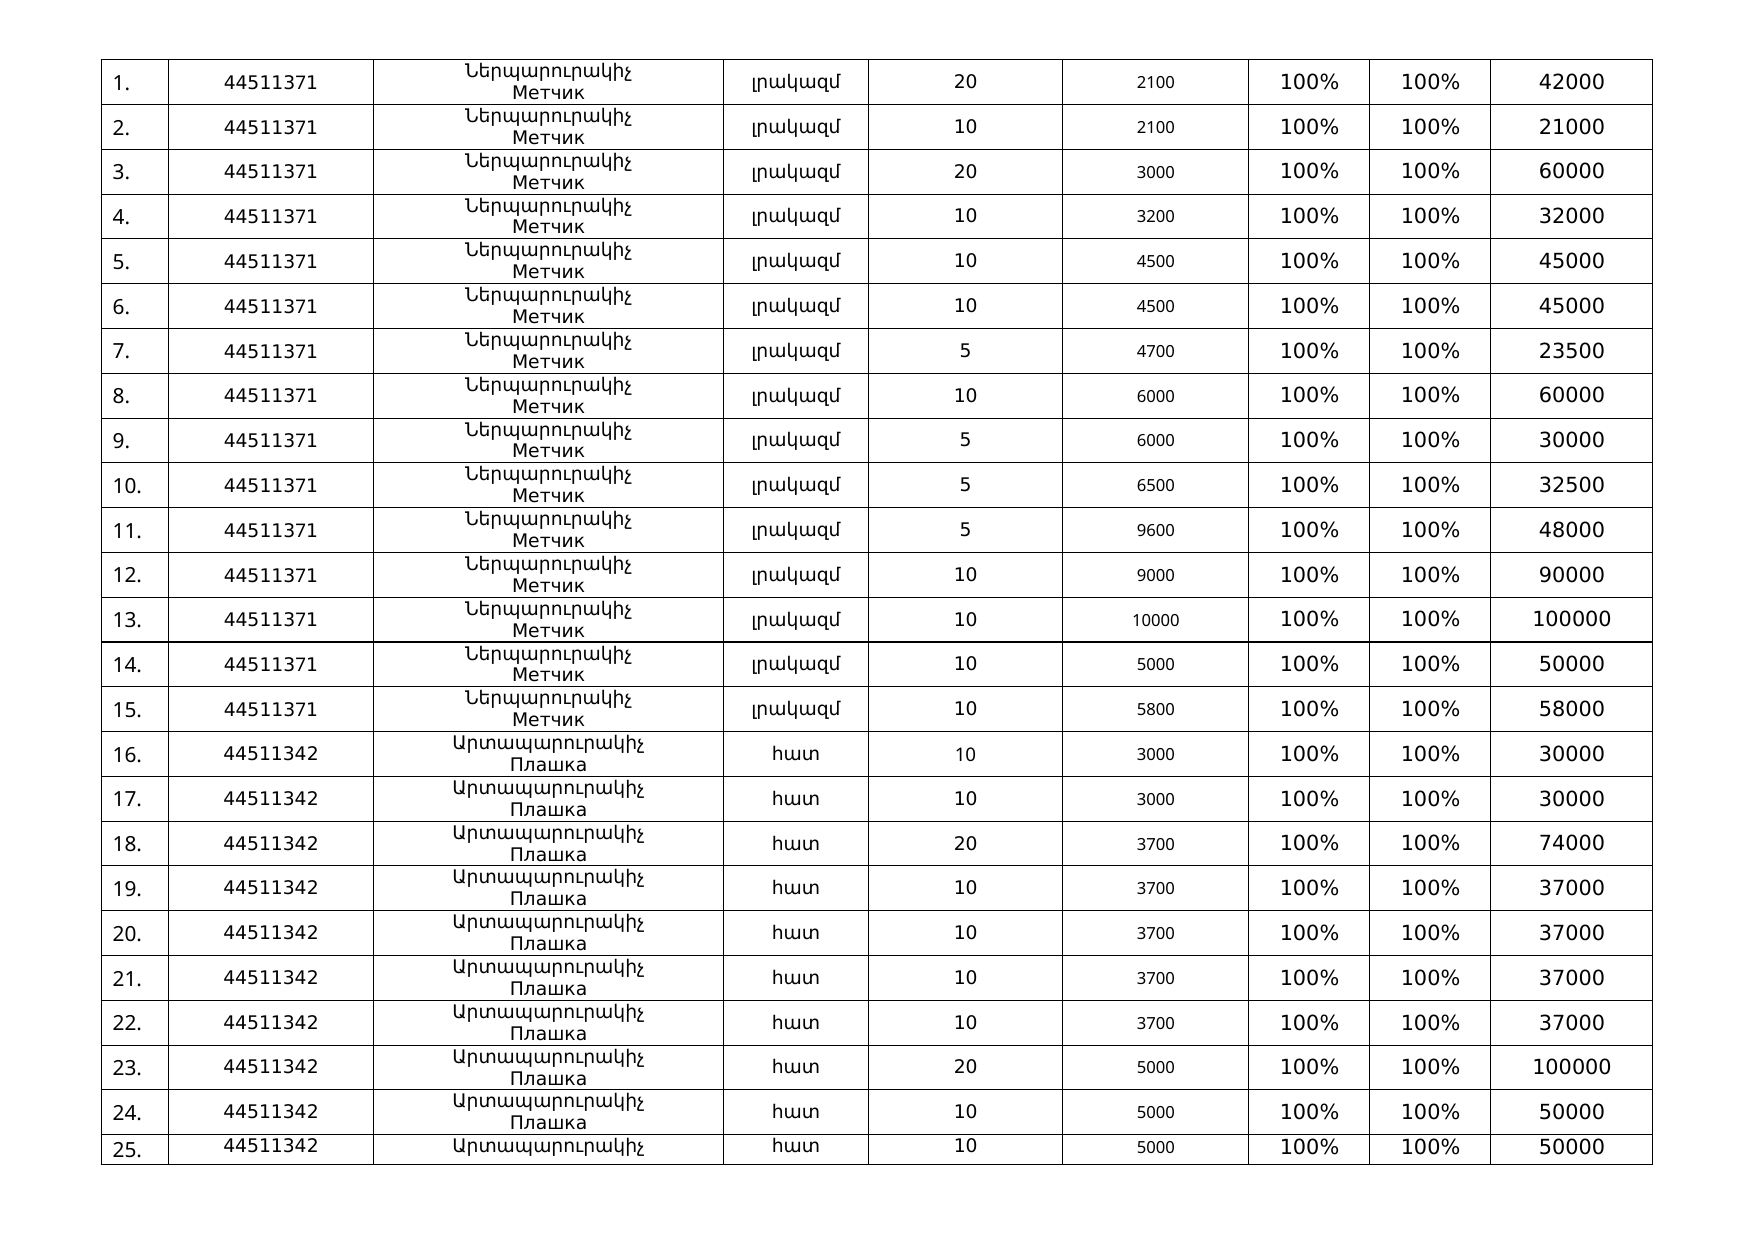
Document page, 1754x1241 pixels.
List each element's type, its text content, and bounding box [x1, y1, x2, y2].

table_cell Ներպարուրակիչ Метчик [374, 150, 723, 193]
table_cell 100% [1249, 553, 1369, 597]
table_cell 44511371 [169, 60, 373, 104]
table_cell Ներպարուրակիչ Метчик [374, 329, 723, 373]
table_cell 100% [1249, 150, 1369, 193]
table_cell Ներպարուրակիչ Метчик [374, 374, 723, 417]
table_cell հատ [724, 822, 868, 865]
table_cell [102, 553, 168, 597]
table_cell 44511371 [169, 195, 373, 238]
table_cell 10 [869, 239, 1062, 283]
table_cell 44511371 [169, 643, 373, 686]
table_cell 100% [1370, 1001, 1490, 1044]
table_cell 50000 [1491, 1135, 1652, 1164]
table_cell 44511342 [169, 1090, 373, 1134]
table_cell 100% [1249, 195, 1369, 238]
table_cell 100% [1249, 329, 1369, 373]
table_cell 100% [1370, 866, 1490, 910]
table_cell [102, 329, 168, 373]
table_cell Արտապարուրակիչ Плашка [374, 911, 723, 955]
table_cell 5 [869, 329, 1062, 373]
table_cell 44511342 [169, 911, 373, 955]
table_cell Ներպարուրակիչ Метчик [374, 643, 723, 686]
table_cell 44511342 [169, 1046, 373, 1089]
table_cell լրակազմ [724, 374, 868, 417]
table_cell 58000 [1491, 687, 1652, 731]
table_cell 3000 [1063, 150, 1248, 193]
table_cell 100% [1249, 732, 1369, 776]
table_cell 5000 [1063, 1046, 1248, 1089]
table_cell 44511342 [169, 866, 373, 910]
table_cell 9600 [1063, 508, 1248, 552]
table_cell 100% [1370, 374, 1490, 417]
table_cell 100% [1370, 956, 1490, 1000]
table_cell 100% [1249, 374, 1369, 417]
table_cell լրակազմ [724, 105, 868, 149]
table_cell 21000 [1491, 105, 1652, 149]
table_cell 100% [1249, 463, 1369, 507]
table_cell 44511342 [169, 1135, 373, 1164]
table_cell [102, 284, 168, 328]
table_cell հատ [724, 1090, 868, 1134]
table_cell 10 [869, 1001, 1062, 1044]
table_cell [374, 1135, 723, 1164]
table_cell լրակազմ [724, 508, 868, 552]
table_cell Արտապարուրակիչ Плашка [374, 777, 723, 821]
table_cell 44511342 [169, 1001, 373, 1044]
table_cell 50000 [1491, 643, 1652, 686]
table_cell [102, 105, 168, 149]
table_cell հատ [724, 777, 868, 821]
table_cell Արտապարուրակիչ Плашка [374, 866, 723, 910]
table_cell [102, 508, 168, 552]
table_cell 100% [1370, 463, 1490, 507]
table_cell 48000 [1491, 508, 1652, 552]
table_cell [102, 150, 168, 193]
table_cell 100000 [1491, 598, 1652, 641]
table_cell 20 [869, 1046, 1062, 1089]
table_cell 100% [1370, 419, 1490, 462]
table_cell [102, 1046, 168, 1089]
table_cell [102, 374, 168, 417]
table_cell [102, 1001, 168, 1044]
table_cell 44511371 [169, 419, 373, 462]
table_cell 44511371 [169, 239, 373, 283]
table_cell 3700 [1063, 911, 1248, 955]
table_cell 10 [869, 1135, 1062, 1164]
table_cell [102, 1135, 168, 1164]
table_cell 4500 [1063, 239, 1248, 283]
table_cell 37000 [1491, 911, 1652, 955]
table_cell լրակազմ [724, 284, 868, 328]
table_cell 37000 [1491, 1001, 1652, 1044]
table_cell 100% [1249, 60, 1369, 104]
table_cell Արտապարուրակիչ Плашка [374, 732, 723, 776]
table_cell Ներպարուրակիչ Метчик [374, 508, 723, 552]
table_cell լրակազմ [724, 329, 868, 373]
table_cell 74000 [1491, 822, 1652, 865]
table_cell 100% [1249, 777, 1369, 821]
table_cell 100% [1370, 284, 1490, 328]
table_cell հատ [724, 732, 868, 776]
table_cell [102, 732, 168, 776]
table_cell 44511371 [169, 150, 373, 193]
table_cell 100% [1249, 239, 1369, 283]
table_cell լրակազմ [724, 553, 868, 597]
table_cell 100% [1370, 553, 1490, 597]
table_cell 44511342 [169, 732, 373, 776]
table_cell 4700 [1063, 329, 1248, 373]
table_cell 32000 [1491, 195, 1652, 238]
table_cell 6000 [1063, 374, 1248, 417]
table_cell 44511371 [169, 687, 373, 731]
table_cell հատ [724, 956, 868, 1000]
table_cell 3000 [1063, 732, 1248, 776]
table_cell 32500 [1491, 463, 1652, 507]
table_cell 10 [869, 374, 1062, 417]
table_cell 10 [869, 956, 1062, 1000]
table_cell Արտապարուրակիչ Плашка [374, 956, 723, 1000]
table_cell 100% [1370, 195, 1490, 238]
table_cell [102, 419, 168, 462]
table_cell Ներպարուրակիչ Метчик [374, 105, 723, 149]
table_cell 100% [1249, 1135, 1369, 1164]
table_cell լրակազմ [724, 419, 868, 462]
table_cell 100000 [1491, 1046, 1652, 1089]
table_cell [102, 60, 168, 104]
table_cell Ներպարուրակիչ Метчик [374, 687, 723, 731]
table_cell 50000 [1491, 1090, 1652, 1134]
table_cell 5 [869, 463, 1062, 507]
table_cell 10 [869, 284, 1062, 328]
table_cell 10 [869, 553, 1062, 597]
table_cell 30000 [1491, 419, 1652, 462]
table_cell 100% [1370, 508, 1490, 552]
table_cell լրակազմ [724, 463, 868, 507]
table_cell 90000 [1491, 553, 1652, 597]
table_cell 23500 [1491, 329, 1652, 373]
table_cell [102, 598, 168, 641]
table_cell 45000 [1491, 284, 1652, 328]
table_cell 30000 [1491, 732, 1652, 776]
table_cell հատ [724, 911, 868, 955]
table_cell 44511371 [169, 598, 373, 641]
table_cell Արտապարուրակիչ Плашка [374, 1001, 723, 1044]
table_cell [102, 463, 168, 507]
table_cell [102, 822, 168, 865]
table_cell 100% [1249, 1046, 1369, 1089]
table_cell 100% [1249, 419, 1369, 462]
table_cell 10000 [1063, 598, 1248, 641]
table_cell Ներպարուրակիչ Метчик [374, 419, 723, 462]
table_cell 10 [869, 105, 1062, 149]
table_cell Ներպարուրակիչ Метчик [374, 284, 723, 328]
table_cell 37000 [1491, 866, 1652, 910]
table_cell հատ [724, 1046, 868, 1089]
table_cell 100% [1370, 911, 1490, 955]
table_cell [102, 777, 168, 821]
table_cell 45000 [1491, 239, 1652, 283]
table_cell 3700 [1063, 1001, 1248, 1044]
table_cell լրակազմ [724, 239, 868, 283]
table_cell 30000 [1491, 777, 1652, 821]
table_cell 44511342 [169, 822, 373, 865]
table_cell Ներպարուրակիչ Метчик [374, 60, 723, 104]
table_cell Ներպարուրակիչ Метчик [374, 598, 723, 641]
table_cell 100% [1249, 598, 1369, 641]
table_cell լրակազմ [724, 150, 868, 193]
table_cell 100% [1370, 777, 1490, 821]
table_cell [102, 866, 168, 910]
table_cell 9000 [1063, 553, 1248, 597]
table_cell 10 [869, 777, 1062, 821]
table_cell 100% [1249, 105, 1369, 149]
table_cell [102, 911, 168, 955]
table_cell 20 [869, 150, 1062, 193]
table_cell [102, 956, 168, 1000]
table_cell 10 [869, 598, 1062, 641]
table_cell լրակազմ [724, 60, 868, 104]
table_cell 5 [869, 419, 1062, 462]
table_cell 44511371 [169, 284, 373, 328]
table_cell 3700 [1063, 822, 1248, 865]
table_cell 5000 [1063, 1090, 1248, 1134]
table_cell 5800 [1063, 687, 1248, 731]
table_cell 100% [1370, 150, 1490, 193]
table_cell Արտապարուրակիչ Плашка [374, 822, 723, 865]
table_cell 100% [1249, 643, 1369, 686]
table_cell 100% [1370, 105, 1490, 149]
table_cell 37000 [1491, 956, 1652, 1000]
table_cell 44511371 [169, 329, 373, 373]
table_cell 3700 [1063, 866, 1248, 910]
table_cell 10 [869, 1090, 1062, 1134]
table_cell 42000 [1491, 60, 1652, 104]
table_cell 100% [1249, 1090, 1369, 1134]
table_cell 6000 [1063, 419, 1248, 462]
table_cell 100% [1249, 508, 1369, 552]
table_cell 10 [869, 643, 1062, 686]
table_cell 44511371 [169, 508, 373, 552]
table_cell 100% [1249, 284, 1369, 328]
table_cell Ներպարուրակիչ Метчик [374, 463, 723, 507]
table_cell [102, 239, 168, 283]
table_cell 3000 [1063, 777, 1248, 821]
table_cell 100% [1249, 911, 1369, 955]
table_cell [102, 1090, 168, 1134]
table_cell 10 [869, 866, 1062, 910]
table_cell լրակազմ [724, 195, 868, 238]
table_cell 5000 [1063, 1135, 1248, 1164]
table_cell լրակազմ [724, 687, 868, 731]
table_cell 20 [869, 822, 1062, 865]
table_cell 10 [869, 911, 1062, 955]
table_cell 100% [1370, 732, 1490, 776]
table_cell 100% [1370, 60, 1490, 104]
table_cell 100% [1249, 687, 1369, 731]
table_cell 100% [1370, 1090, 1490, 1134]
table_cell 100% [1370, 643, 1490, 686]
table_cell 44511371 [169, 105, 373, 149]
table_cell 60000 [1491, 150, 1652, 193]
table_cell 100% [1370, 239, 1490, 283]
table_cell 2100 [1063, 105, 1248, 149]
table_cell 100% [1249, 1001, 1369, 1044]
table_cell 100% [1249, 866, 1369, 910]
table_cell 44511371 [169, 553, 373, 597]
table_cell 3200 [1063, 195, 1248, 238]
table_cell 100% [1249, 956, 1369, 1000]
table_cell 44511342 [169, 777, 373, 821]
table_cell 10 [869, 732, 1062, 776]
table_cell 20 [869, 60, 1062, 104]
table_cell լրակազմ [724, 598, 868, 641]
table_cell Արտապարուրակիչ Плашка [374, 1090, 723, 1134]
table_cell լրակազմ [724, 643, 868, 686]
table_cell 60000 [1491, 374, 1652, 417]
table_cell Արտապարուրակիչ Плашка [374, 1046, 723, 1089]
table_cell 100% [1370, 329, 1490, 373]
table_cell Ներպարուրակիչ Метчик [374, 195, 723, 238]
table_cell 100% [1370, 1135, 1490, 1164]
table_cell 5 [869, 508, 1062, 552]
table_cell 44511342 [169, 956, 373, 1000]
table_cell 100% [1370, 1046, 1490, 1089]
table_cell 4500 [1063, 284, 1248, 328]
table_cell [102, 687, 168, 731]
table_cell 10 [869, 687, 1062, 731]
table_cell Ներպարուրակիչ Метчик [374, 553, 723, 597]
table_cell 100% [1370, 687, 1490, 731]
table_cell 100% [1370, 822, 1490, 865]
table_cell 100% [1249, 822, 1369, 865]
table_cell 6500 [1063, 463, 1248, 507]
table_cell 10 [869, 195, 1062, 238]
table_cell 44511371 [169, 374, 373, 417]
table_cell [102, 195, 168, 238]
table_cell Ներպարուրակիչ Метчик [374, 239, 723, 283]
table_cell հատ [724, 866, 868, 910]
table_cell 5000 [1063, 643, 1248, 686]
table_cell 44511371 [169, 463, 373, 507]
table_cell 100% [1370, 598, 1490, 641]
table_cell հատ [724, 1001, 868, 1044]
table_cell 3700 [1063, 956, 1248, 1000]
table_cell [102, 643, 168, 686]
table_cell հատ [724, 1135, 868, 1164]
table_cell 2100 [1063, 60, 1248, 104]
